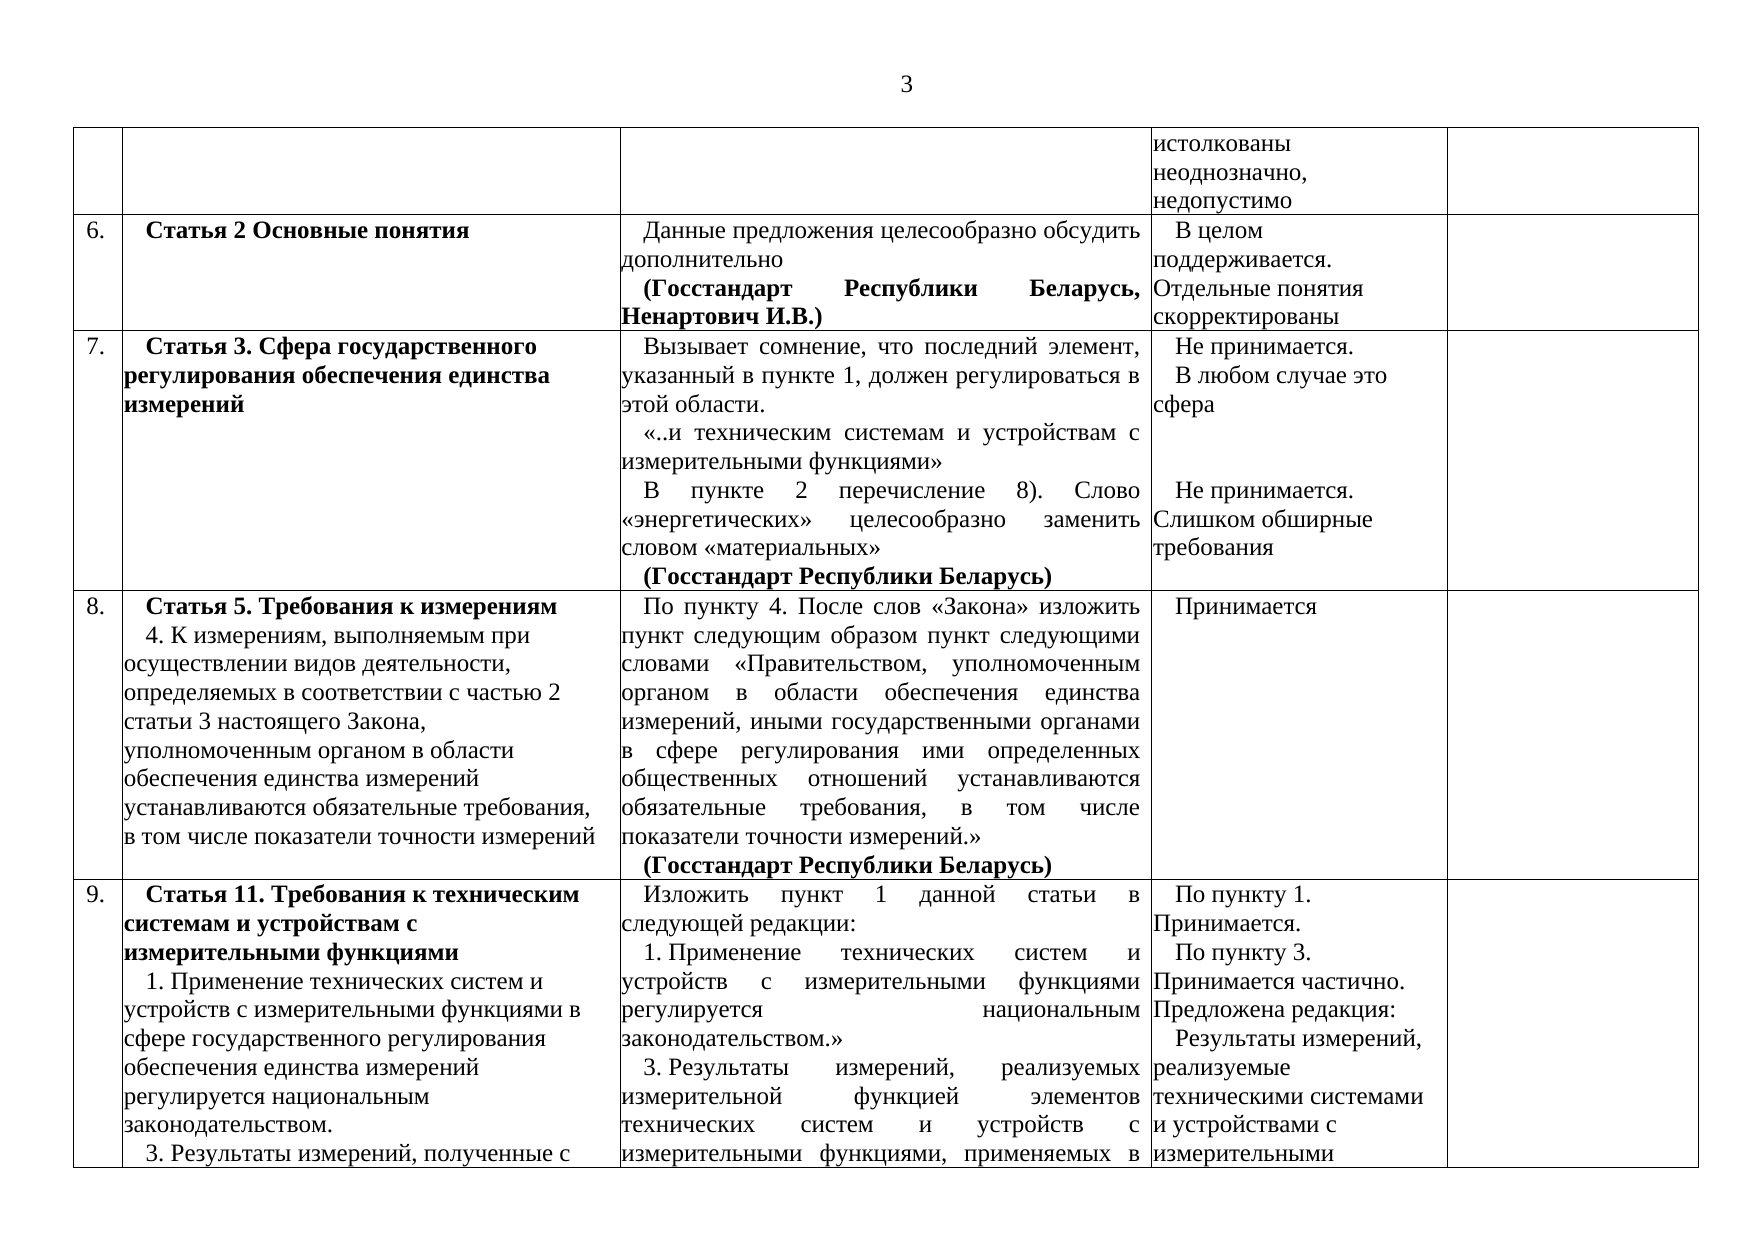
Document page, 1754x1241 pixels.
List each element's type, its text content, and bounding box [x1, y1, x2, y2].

table_cell В целом поддерживается. Отдельные понятия скорректированы [1152, 215, 1447, 330]
table_cell [1448, 128, 1698, 214]
table_cell 6. [74, 215, 122, 330]
table_cell [1448, 215, 1698, 330]
table_cell Вызывает сомнение, что последний элемент, указанный в пункте 1, должен регулироваться в этой области. «..и техническим системам и устройствам с измерительными функциями» В пункте 2 перечисление 8). Слово «энергетических» целесообразно заменить словом «материальных» (Госстандарт Республики Беларусь) [621, 331, 1151, 590]
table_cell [621, 880, 1151, 1167]
table_cell 7. [74, 331, 122, 590]
table_cell [1448, 591, 1698, 878]
table_cell [1448, 880, 1698, 1167]
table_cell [1152, 880, 1447, 1167]
table_cell По пункту 4. После слов «Закона» изложить пункт следующим образом пункт следующими словами «Правительством, уполномоченным органом в области обеспечения единства измерений, иными государственными органами в сфере регулирования ими определенных общественных отношений устанавливаются обязательные требования, в том числе показатели точности измерений.» (Госстандарт Республики Беларусь) [621, 591, 1151, 878]
table_cell 9. [74, 880, 122, 1167]
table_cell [123, 128, 620, 214]
table_cell Данные предложения целесообразно обсудить дополнительно (Госстандарт Республики Беларусь, Ненартович И.В.) [621, 215, 1151, 330]
table_cell Статья 5. Требования к измерениям 4. К измерениям, выполняемым при осуществлении видов деятельности, определяемых в соответствии с частью 2 статьи 3 настоящего Закона, уполномоченным органом в области обеспечения единства измерений устанавливаются обязательные требования, в том числе показатели точности измерений [123, 591, 620, 878]
table_cell [1448, 331, 1698, 590]
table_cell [1152, 128, 1447, 214]
table_cell Статья 3. Сфера государственного регулирования обеспечения единства измерений [123, 331, 620, 590]
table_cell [621, 128, 1151, 214]
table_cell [123, 880, 620, 1167]
table_cell Не принимается. В любом случае это сфера Не принимается. Слишком обширные требования [1152, 331, 1447, 590]
table_cell Статья 2 Основные понятия [123, 215, 620, 330]
table_cell 8. [74, 591, 122, 878]
table_cell 5. [74, 128, 122, 214]
table_cell Принимается [1152, 591, 1447, 878]
